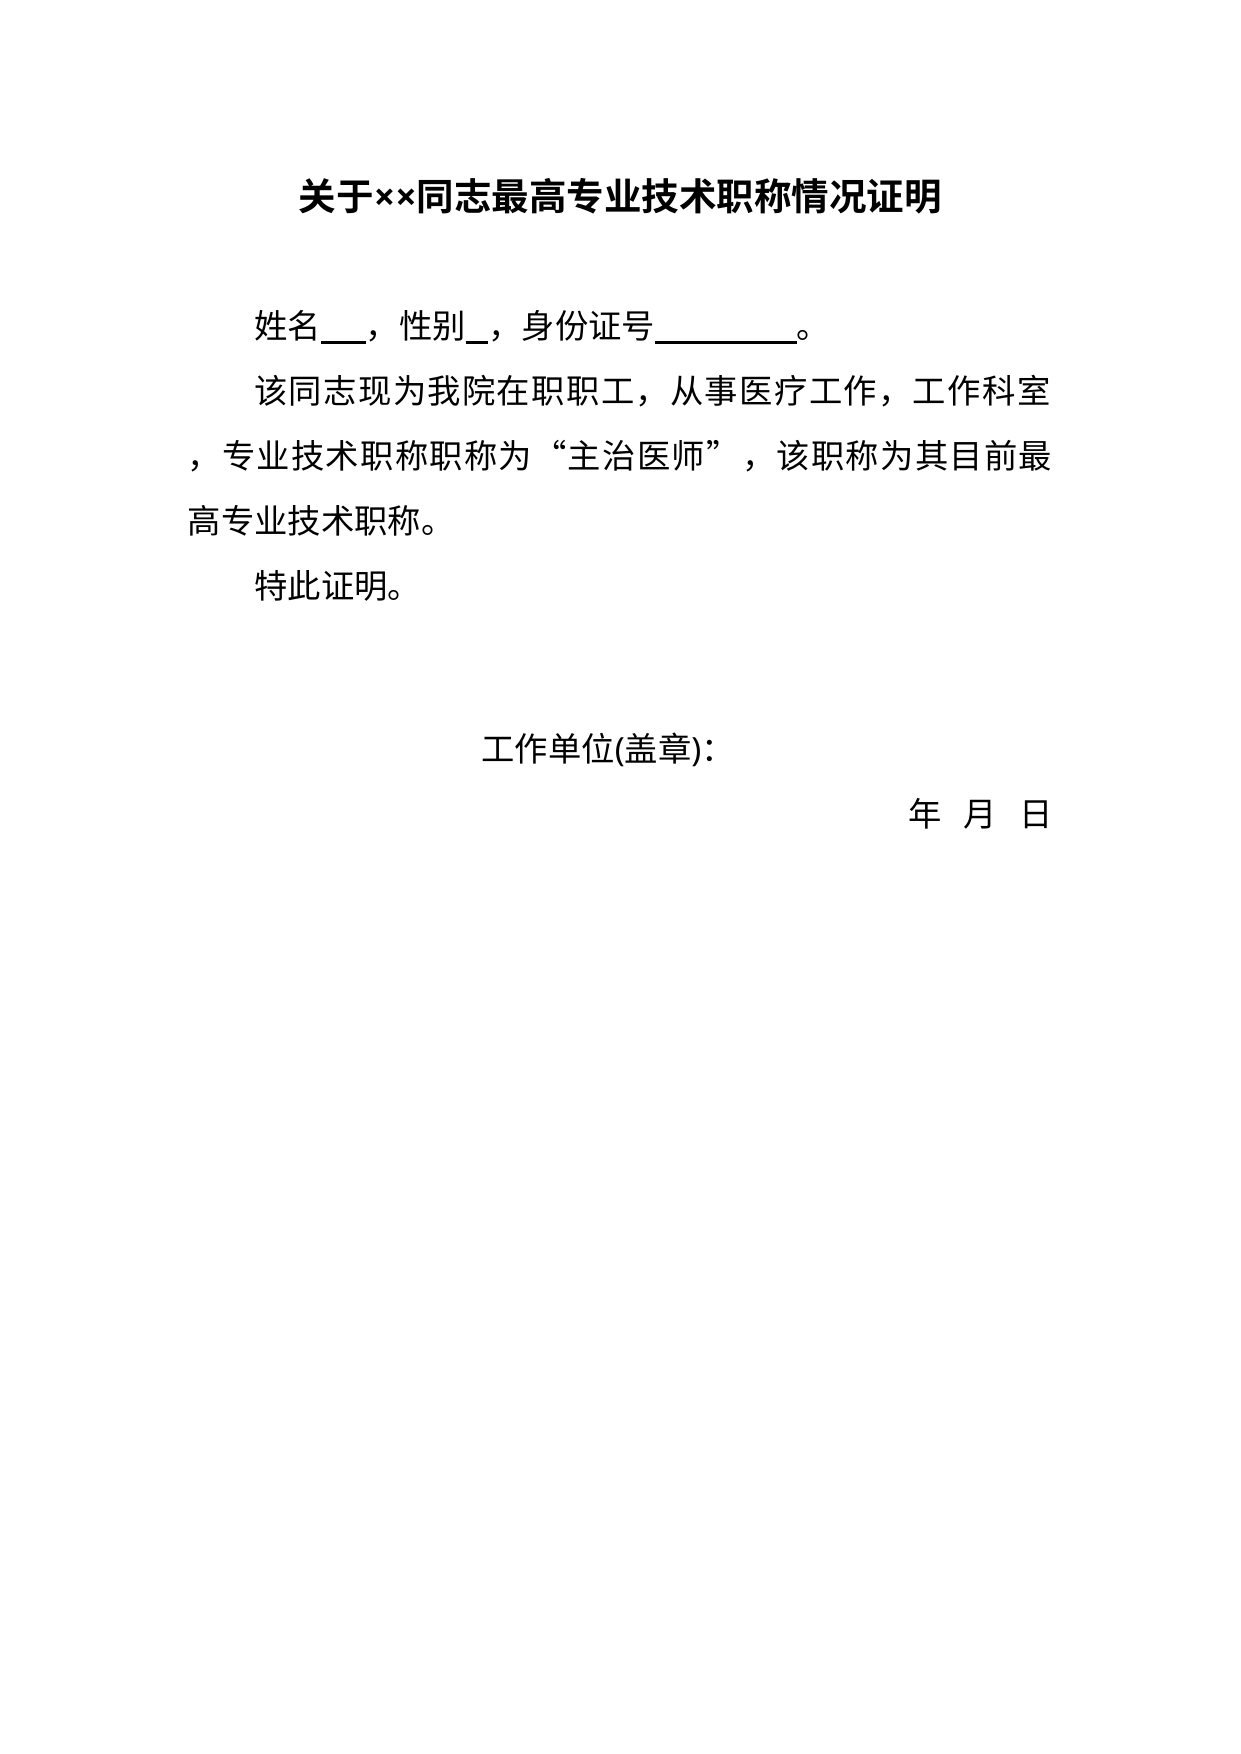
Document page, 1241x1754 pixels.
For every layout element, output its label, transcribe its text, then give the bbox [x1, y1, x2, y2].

text 工作单位(盖章)： [225, 714, 1053, 779]
text 年 月 日 [225, 779, 1053, 844]
text 关于××同志最高专业技术职称情况证明 [187, 162, 1053, 227]
text 特此证明。 [187, 552, 1053, 617]
text 姓名 ，性别 ，身份证号 。 [187, 292, 1053, 357]
text 该同志现为我院在职职工，从事医疗工作，工作科室 ，专业技术职称职称为“主治医师”，该职称为其目前最高专业技术职称。 [187, 357, 1053, 552]
